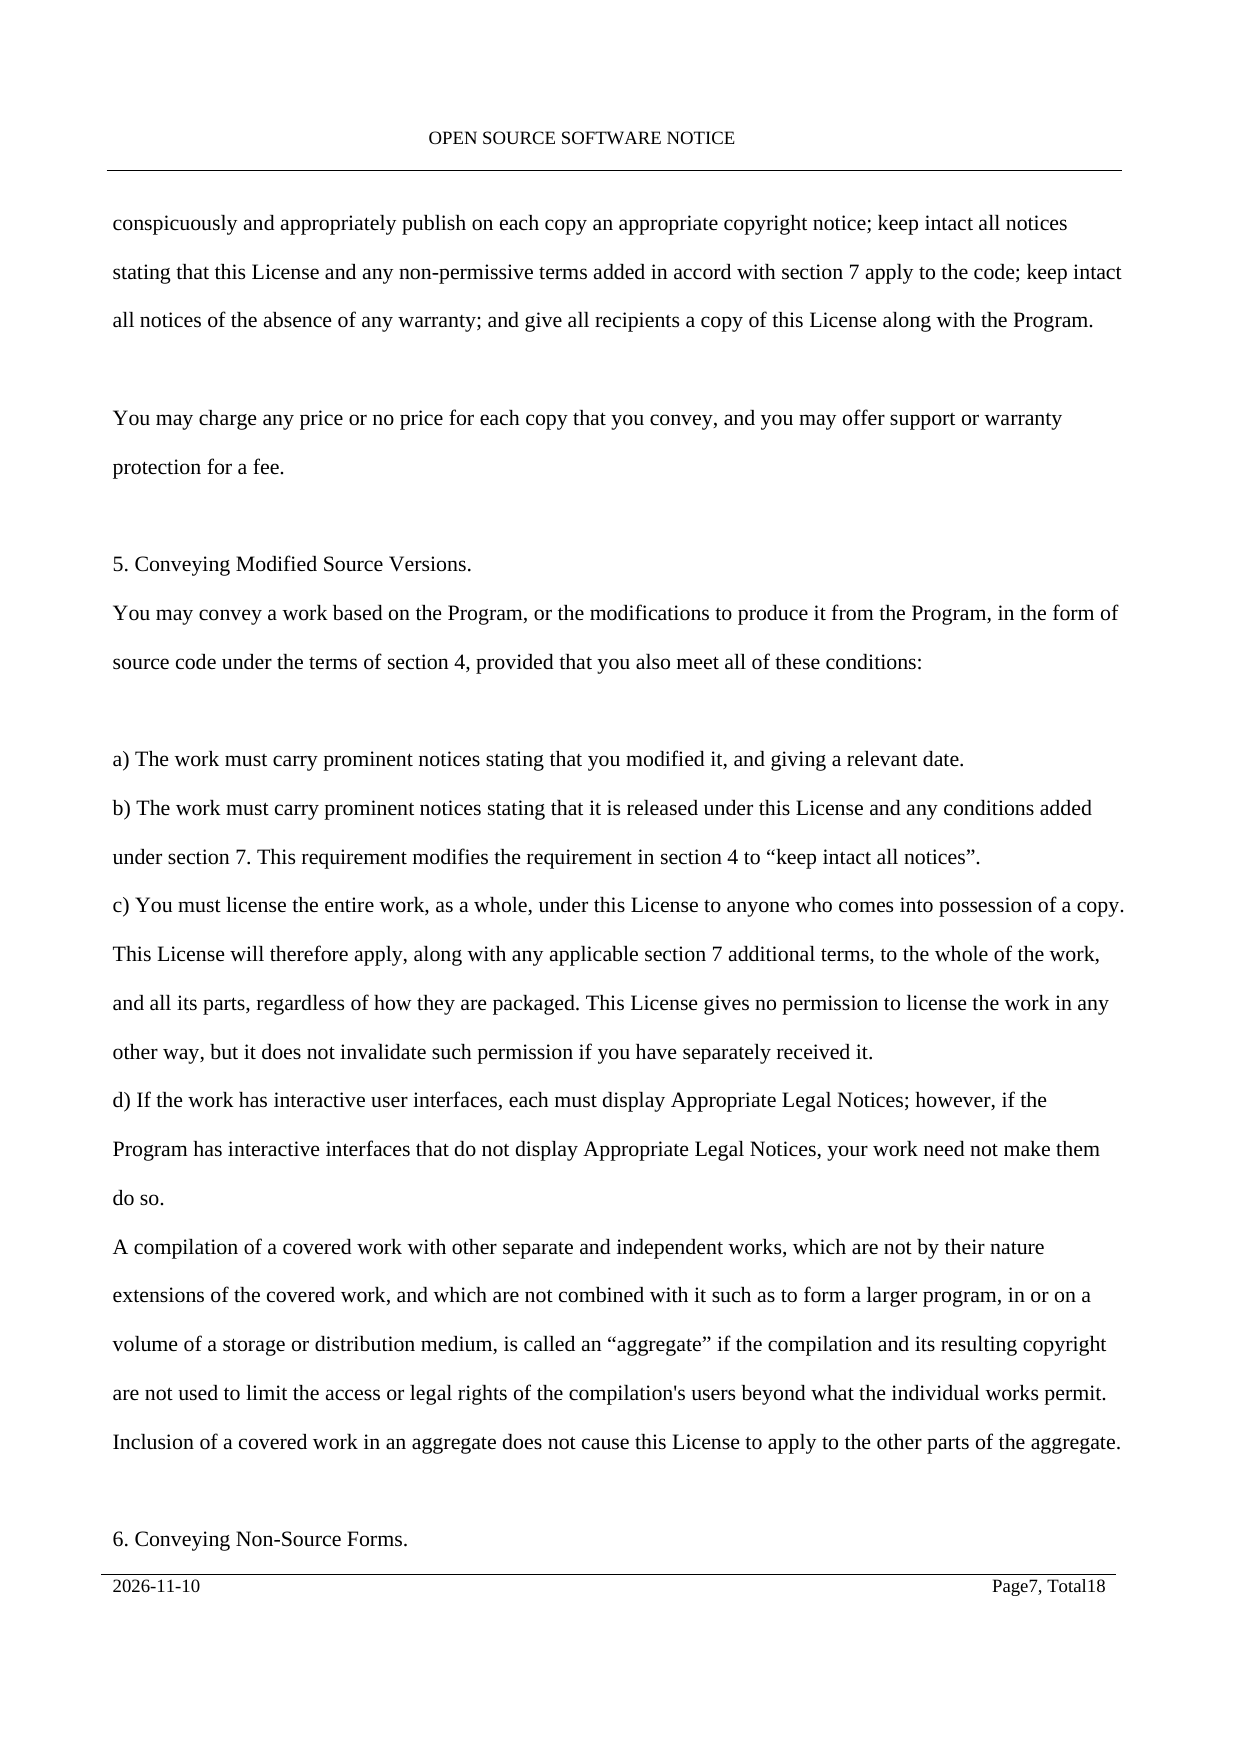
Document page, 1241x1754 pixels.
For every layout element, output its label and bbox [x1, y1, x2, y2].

text [112, 206, 1128, 1555]
